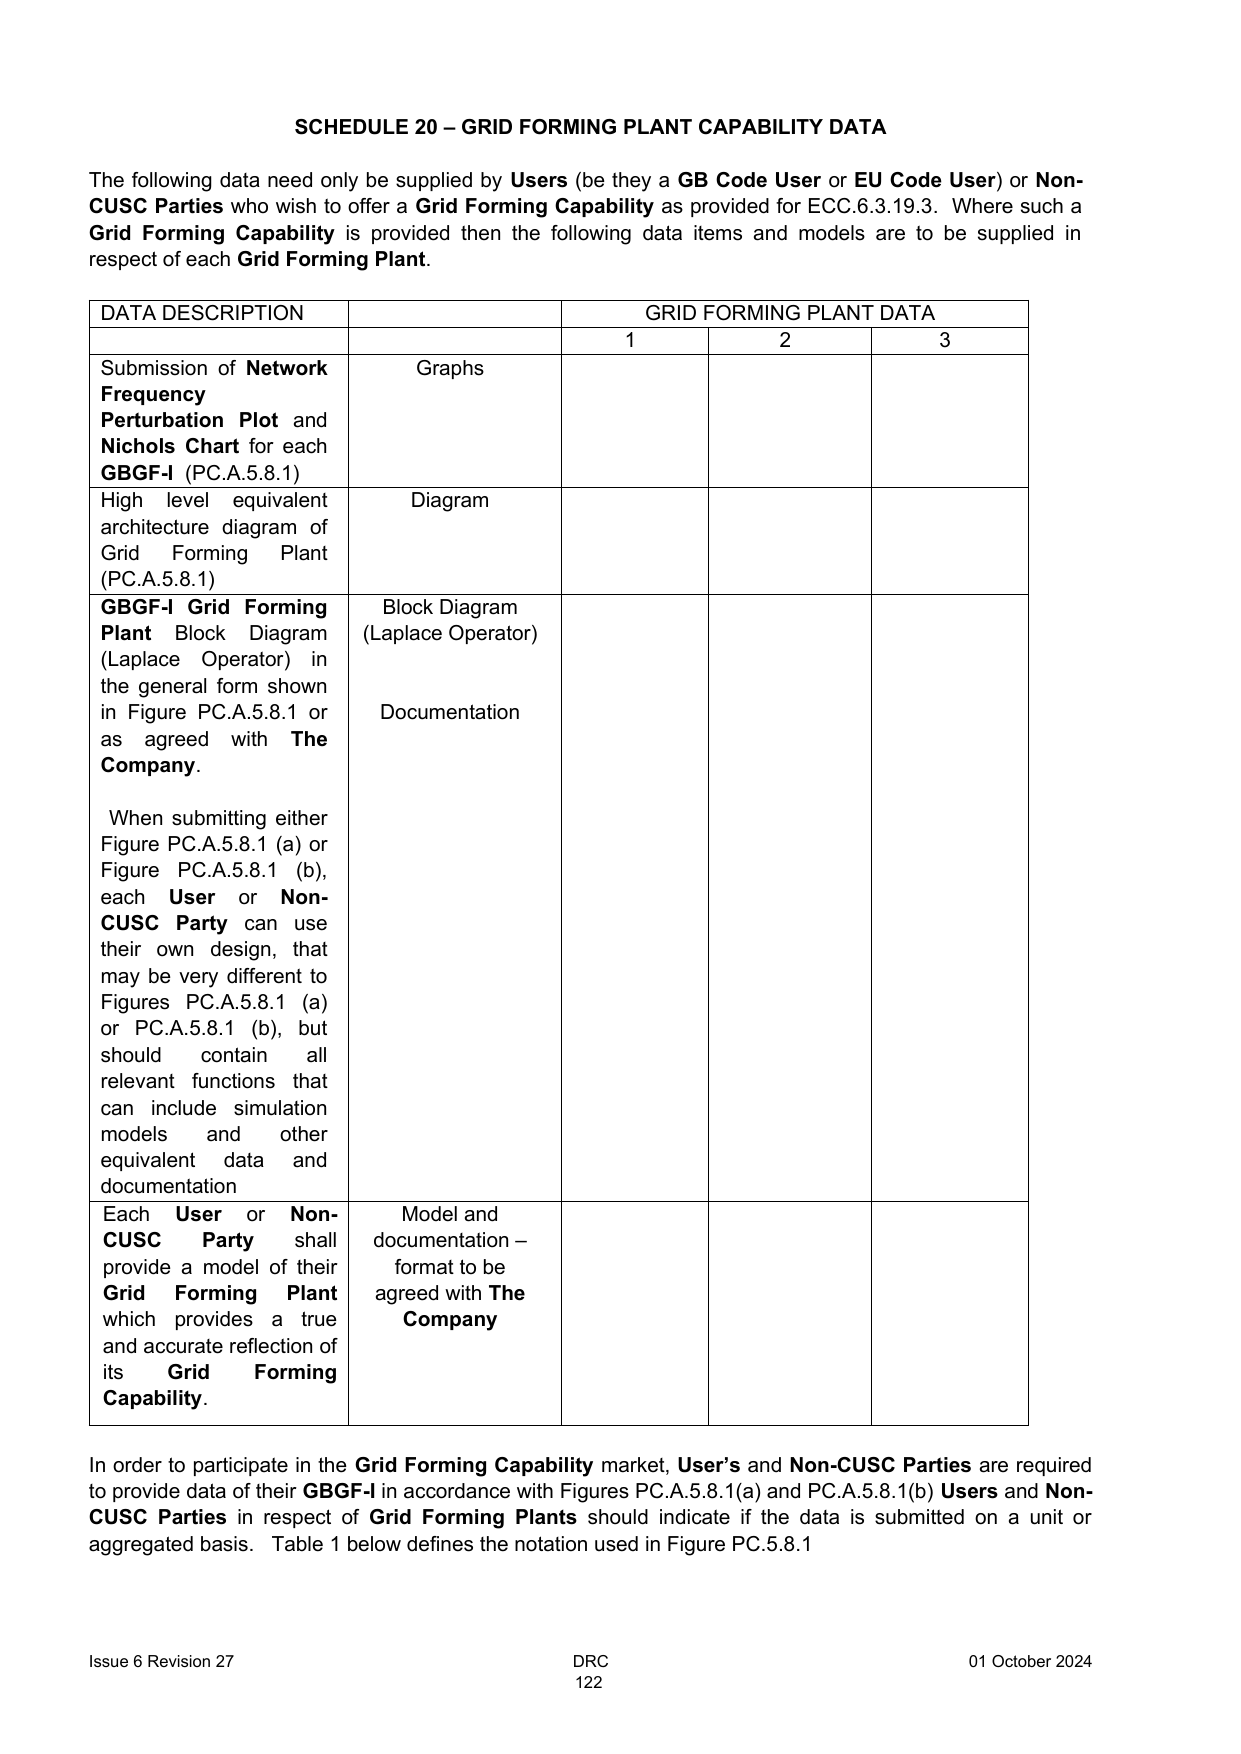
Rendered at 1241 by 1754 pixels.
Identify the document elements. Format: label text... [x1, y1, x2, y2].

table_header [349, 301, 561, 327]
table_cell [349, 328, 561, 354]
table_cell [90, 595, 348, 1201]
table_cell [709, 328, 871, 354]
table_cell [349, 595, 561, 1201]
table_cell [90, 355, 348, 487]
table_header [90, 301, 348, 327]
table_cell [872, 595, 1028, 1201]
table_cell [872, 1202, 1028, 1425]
text SCHEDULE 20 – GRID FORMING PLANT CAPABILITY DATA [89, 115, 1092, 139]
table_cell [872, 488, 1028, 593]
text In order to participate in the Grid Forming Capability market, User’s and Non-CUSC Parties are required to provide data of their GBGF-I in accordance with Figures PC.A.5.8.1(a) and PC.A.5.8.1(b) Users and Non-CUSC Parties in respect of Grid Forming Plants should indicate if the data is submitted on a unit or aggregated basis. Table 1 below defines the notation used in Figure PC.5.8.1 [89, 1452, 1092, 1556]
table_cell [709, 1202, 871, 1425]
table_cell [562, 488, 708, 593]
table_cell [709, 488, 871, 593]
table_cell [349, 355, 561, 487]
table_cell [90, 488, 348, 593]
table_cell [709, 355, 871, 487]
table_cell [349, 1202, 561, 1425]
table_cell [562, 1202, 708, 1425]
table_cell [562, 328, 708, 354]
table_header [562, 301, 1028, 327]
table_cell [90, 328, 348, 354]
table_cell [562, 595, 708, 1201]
text The following data need only be supplied by Users (be they a GB Code User or EU Code User) or Non-CUSC Parties who wish to offer a Grid Forming Capability as provided for ECC.6.3.19.3. Where such a Grid Forming Capability is provided then the following data items and models are to be supplied in respect of each Grid Forming Plant. [89, 168, 1083, 271]
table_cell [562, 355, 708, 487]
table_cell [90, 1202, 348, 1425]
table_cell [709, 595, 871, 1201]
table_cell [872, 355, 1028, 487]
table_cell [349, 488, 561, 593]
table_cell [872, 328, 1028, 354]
